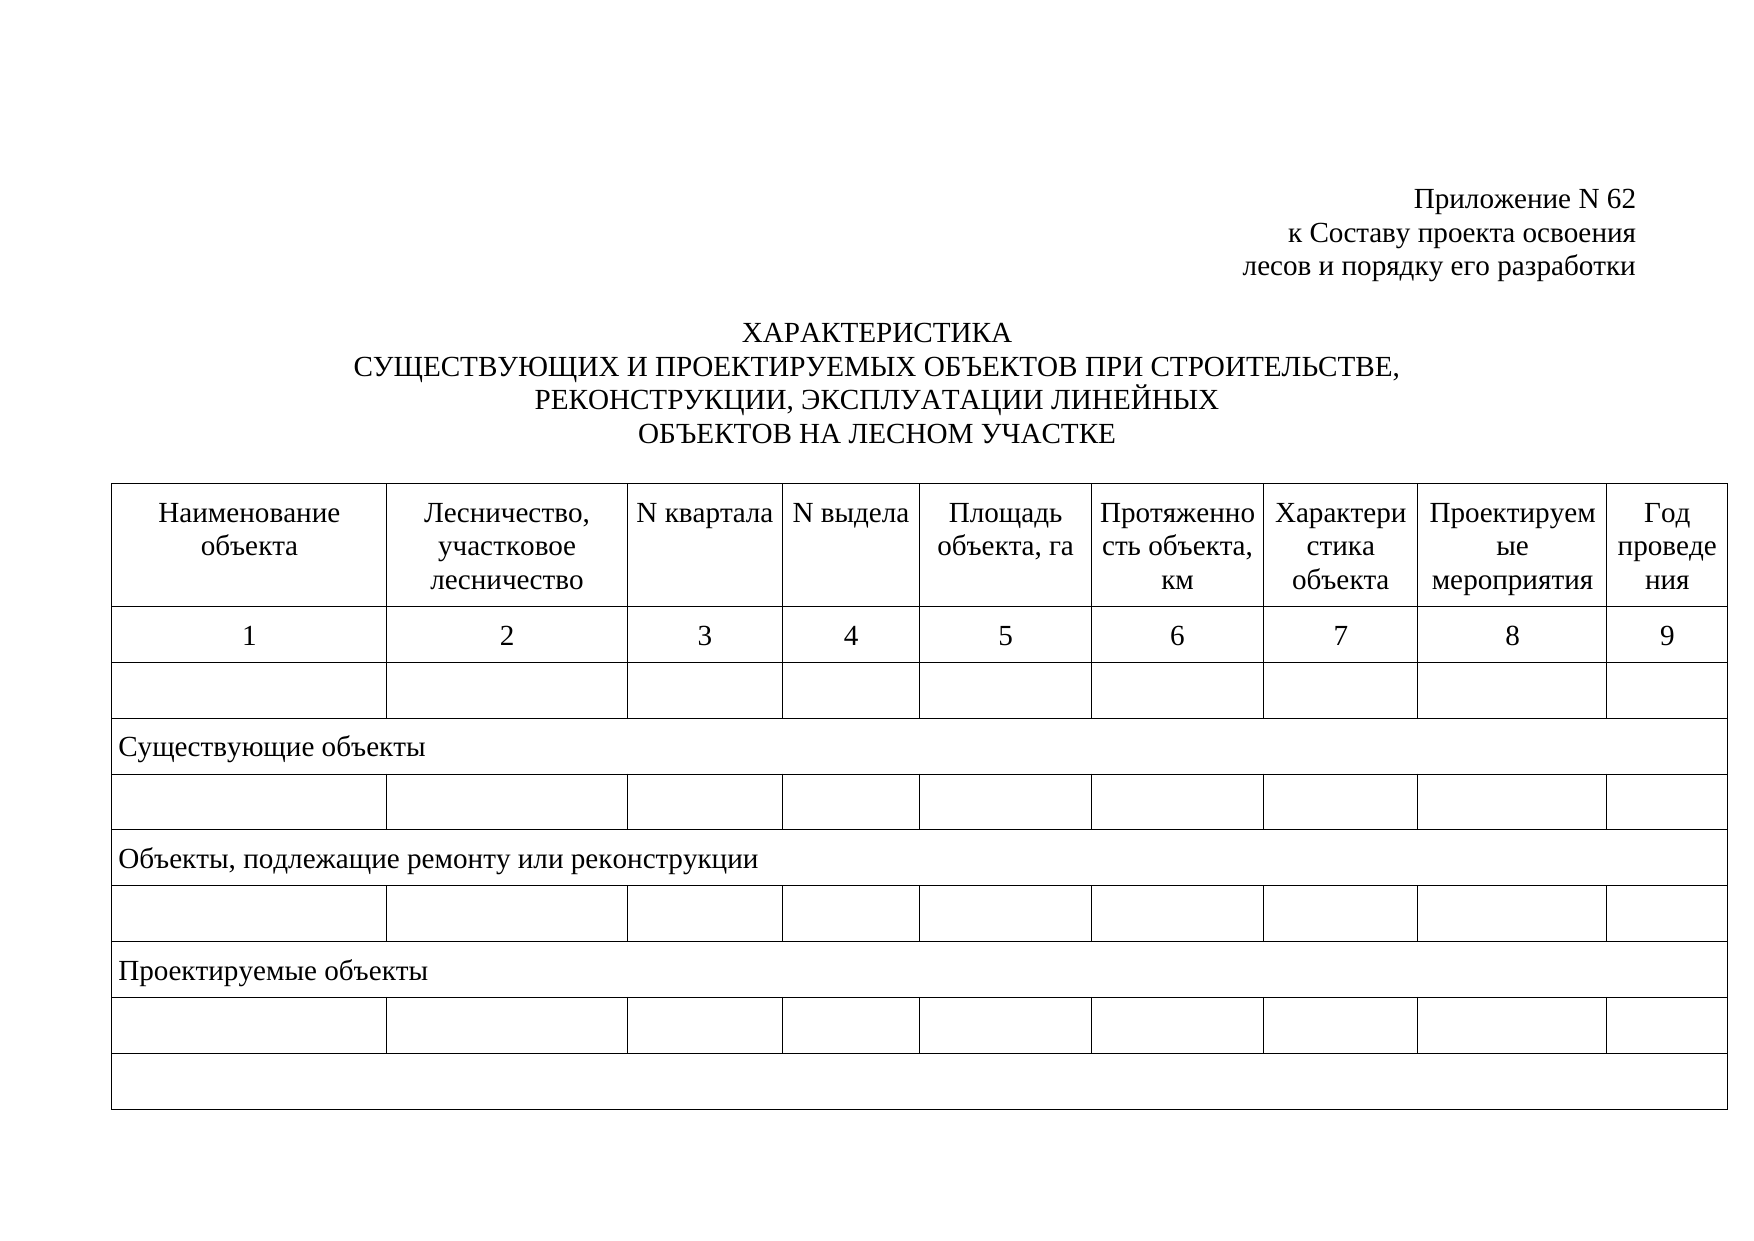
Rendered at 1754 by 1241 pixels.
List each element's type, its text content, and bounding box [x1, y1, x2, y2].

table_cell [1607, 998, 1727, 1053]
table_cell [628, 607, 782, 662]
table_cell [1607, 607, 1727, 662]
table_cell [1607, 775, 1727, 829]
text СУЩЕСТВУЮЩИХ И ПРОЕКТИРУЕМЫХ ОБЪЕКТОВ ПРИ СТРОИТЕЛЬСТВЕ, [118, 349, 1636, 382]
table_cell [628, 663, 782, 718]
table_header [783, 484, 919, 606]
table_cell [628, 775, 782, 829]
text лесов и порядку его разработки [118, 248, 1636, 282]
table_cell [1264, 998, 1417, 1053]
text к Составу проекта освоения [118, 215, 1636, 248]
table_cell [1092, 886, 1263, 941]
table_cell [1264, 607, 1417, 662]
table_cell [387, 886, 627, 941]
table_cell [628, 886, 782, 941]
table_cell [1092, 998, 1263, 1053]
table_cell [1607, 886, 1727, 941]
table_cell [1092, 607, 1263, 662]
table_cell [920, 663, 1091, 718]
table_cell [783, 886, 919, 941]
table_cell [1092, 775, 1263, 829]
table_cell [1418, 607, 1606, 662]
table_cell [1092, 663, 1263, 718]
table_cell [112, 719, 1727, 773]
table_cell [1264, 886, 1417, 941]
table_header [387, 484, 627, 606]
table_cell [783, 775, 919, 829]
text ОБЪЕКТОВ НА ЛЕСНОМ УЧАСТКЕ [118, 416, 1636, 449]
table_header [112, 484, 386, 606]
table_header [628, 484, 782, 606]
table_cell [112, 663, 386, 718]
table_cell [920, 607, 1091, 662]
text РЕКОНСТРУКЦИИ, ЭКСПЛУАТАЦИИ ЛИНЕЙНЫХ [118, 382, 1636, 416]
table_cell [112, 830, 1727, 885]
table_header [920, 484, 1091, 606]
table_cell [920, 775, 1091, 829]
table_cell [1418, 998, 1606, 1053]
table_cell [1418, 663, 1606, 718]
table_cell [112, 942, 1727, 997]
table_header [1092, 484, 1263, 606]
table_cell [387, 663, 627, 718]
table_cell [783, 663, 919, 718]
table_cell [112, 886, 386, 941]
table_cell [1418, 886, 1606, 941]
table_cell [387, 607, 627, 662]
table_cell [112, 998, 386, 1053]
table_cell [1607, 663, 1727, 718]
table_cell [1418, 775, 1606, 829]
text Приложение N 62 [118, 181, 1636, 215]
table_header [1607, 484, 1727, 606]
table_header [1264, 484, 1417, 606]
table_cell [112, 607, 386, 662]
text ХАРАКТЕРИСТИКА [118, 315, 1636, 349]
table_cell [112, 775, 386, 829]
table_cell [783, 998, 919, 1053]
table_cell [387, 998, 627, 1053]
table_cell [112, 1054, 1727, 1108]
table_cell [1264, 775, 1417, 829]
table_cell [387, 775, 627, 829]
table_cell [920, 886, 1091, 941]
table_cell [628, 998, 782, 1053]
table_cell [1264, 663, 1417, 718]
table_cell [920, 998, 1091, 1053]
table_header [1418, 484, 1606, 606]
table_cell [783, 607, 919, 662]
